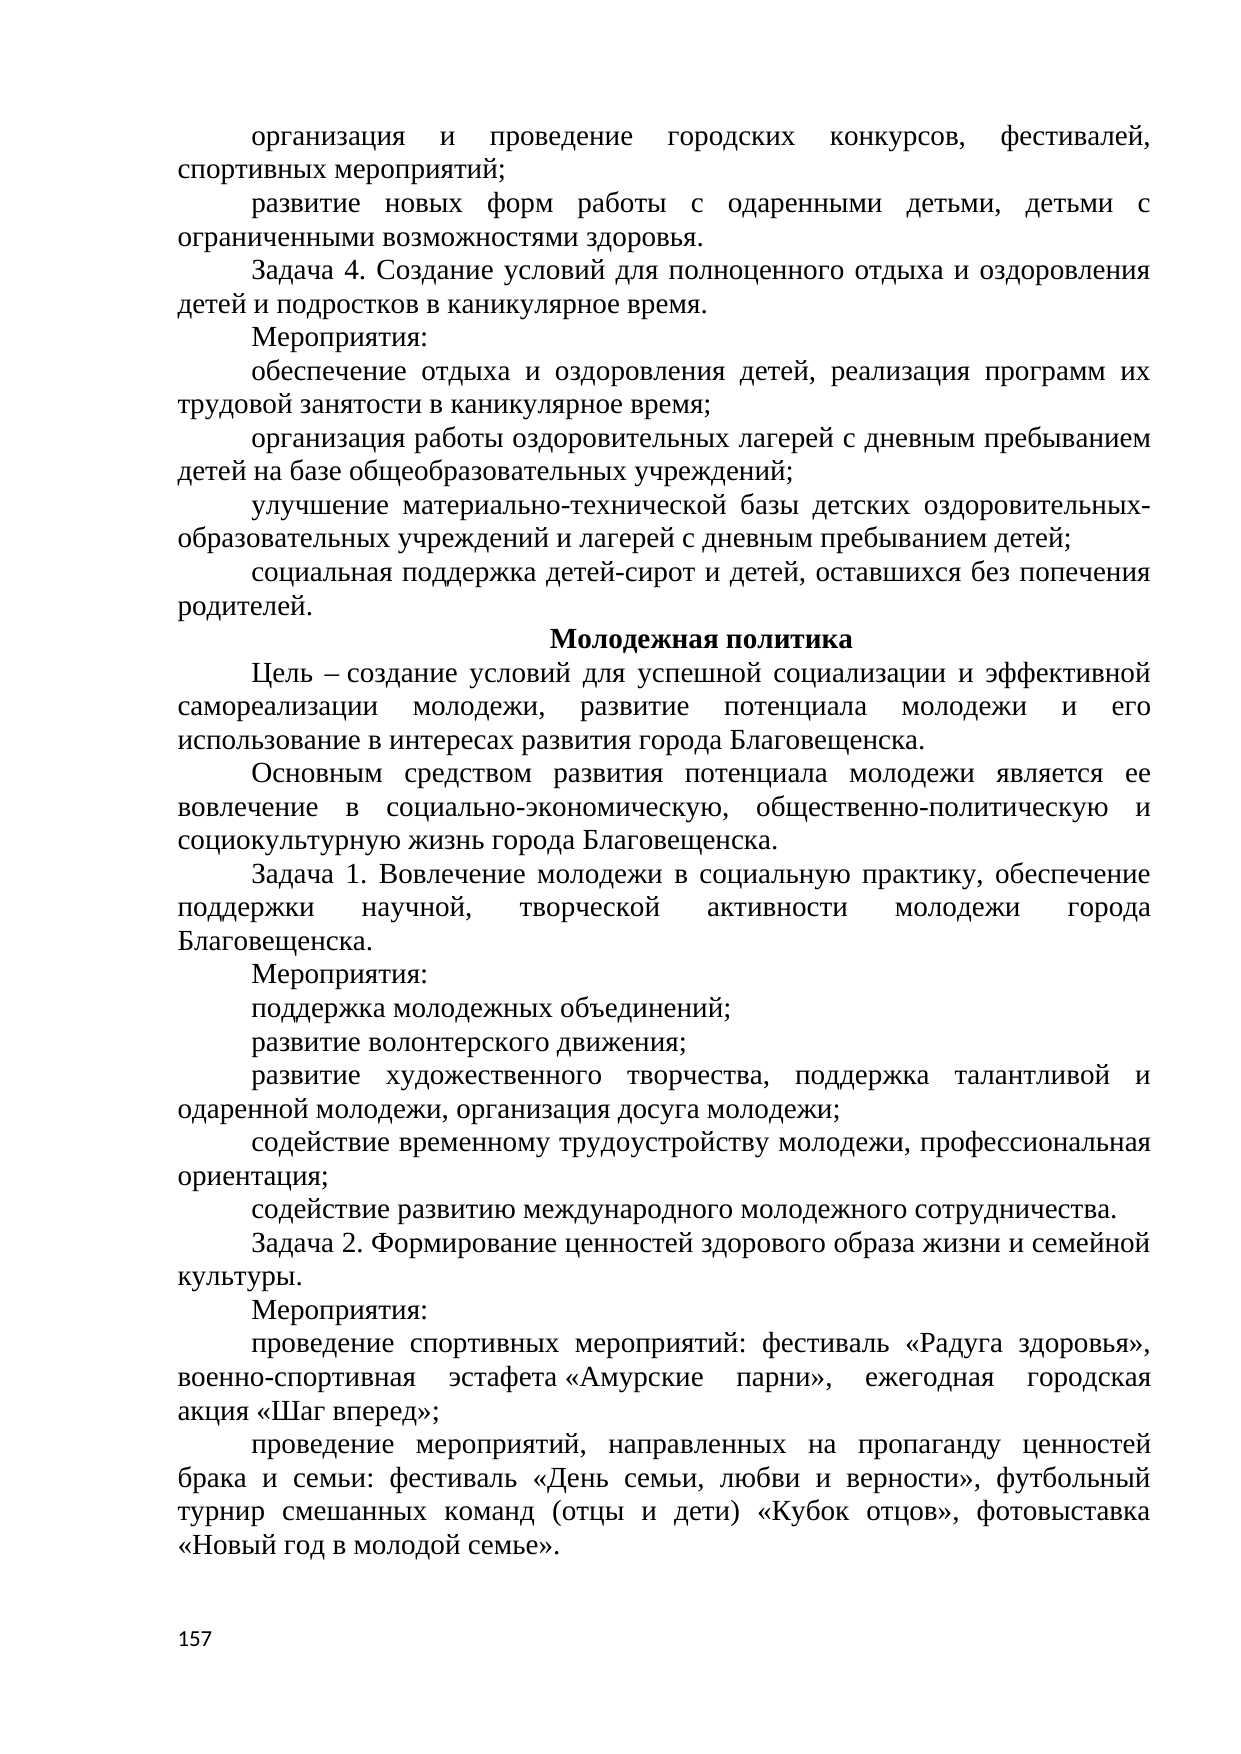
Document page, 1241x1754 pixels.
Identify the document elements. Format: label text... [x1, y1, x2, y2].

text социальная поддержка детей-сирот и детей, оставшихся без попечения родителей. [177, 554, 1152, 621]
text проведение спортивных мероприятий: фестиваль «Радуга здоровья», военно-спортивная эстафета «Амурские парни», ежегодная городская акция «Шаг вперед»; [177, 1326, 1152, 1426]
text поддержка молодежных объединений; [177, 990, 1152, 1024]
text организация и проведение городских конкурсов, фестивалей, спортивных мероприятий; [177, 118, 1152, 185]
text Основным средством развития потенциала молодежи является ее вовлечение в социально-экономическую, общественно-политическую и социокультурную жизнь города Благовещенска. [177, 755, 1152, 856]
text Задача 2. Формирование ценностей здорового образа жизни и семейной культуры. [177, 1225, 1152, 1292]
text Цель – создание условий для успешной социализации и эффективной самореализации молодежи, развитие потенциала молодежи и его использование в интересах развития города Благовещенска. [177, 655, 1152, 755]
text Мероприятия: [177, 1292, 1152, 1326]
text Задача 4. Создание условий для полноценного отдыха и оздоровления детей и подростков в каникулярное время. [177, 252, 1152, 319]
text организация работы оздоровительных лагерей с дневным пребыванием детей на базе общеобразовательных учреждений; [177, 420, 1152, 487]
text содействие временному трудоустройству молодежи, профессиональная ориентация; [177, 1124, 1152, 1191]
text Задача 1. Вовлечение молодежи в социальную практику, обеспечение поддержки научной, творческой активности молодежи города Благовещенска. [177, 856, 1152, 957]
text проведение мероприятий, направленных на пропаганду ценностей брака и семьи: фестиваль «День семьи, любви и верности», футбольный турнир смешанных команд (отцы и дети) «Кубок отцов», фотовыставка «Новый год в молодой семье». [177, 1426, 1152, 1560]
text Мероприятия: [177, 957, 1152, 990]
text развитие художественного творчества, поддержка талантливой и одаренной молодежи, организация досуга молодежи; [177, 1057, 1152, 1124]
text обеспечение отдыха и оздоровления детей, реализация программ их трудовой занятости в каникулярное время; [177, 353, 1152, 420]
text Молодежная политика [177, 621, 1152, 655]
text развитие волонтерского движения; [177, 1024, 1152, 1057]
text содействие развитию международного молодежного сотрудничества. [177, 1191, 1152, 1225]
text развитие новых форм работы с одаренными детьми, детьми с ограниченными возможностями здоровья. [177, 185, 1152, 252]
text Мероприятия: [177, 319, 1152, 353]
text улучшение материально-технической базы детских оздоровительных-образовательных учреждений и лагерей с дневным пребыванием детей; [177, 487, 1152, 554]
